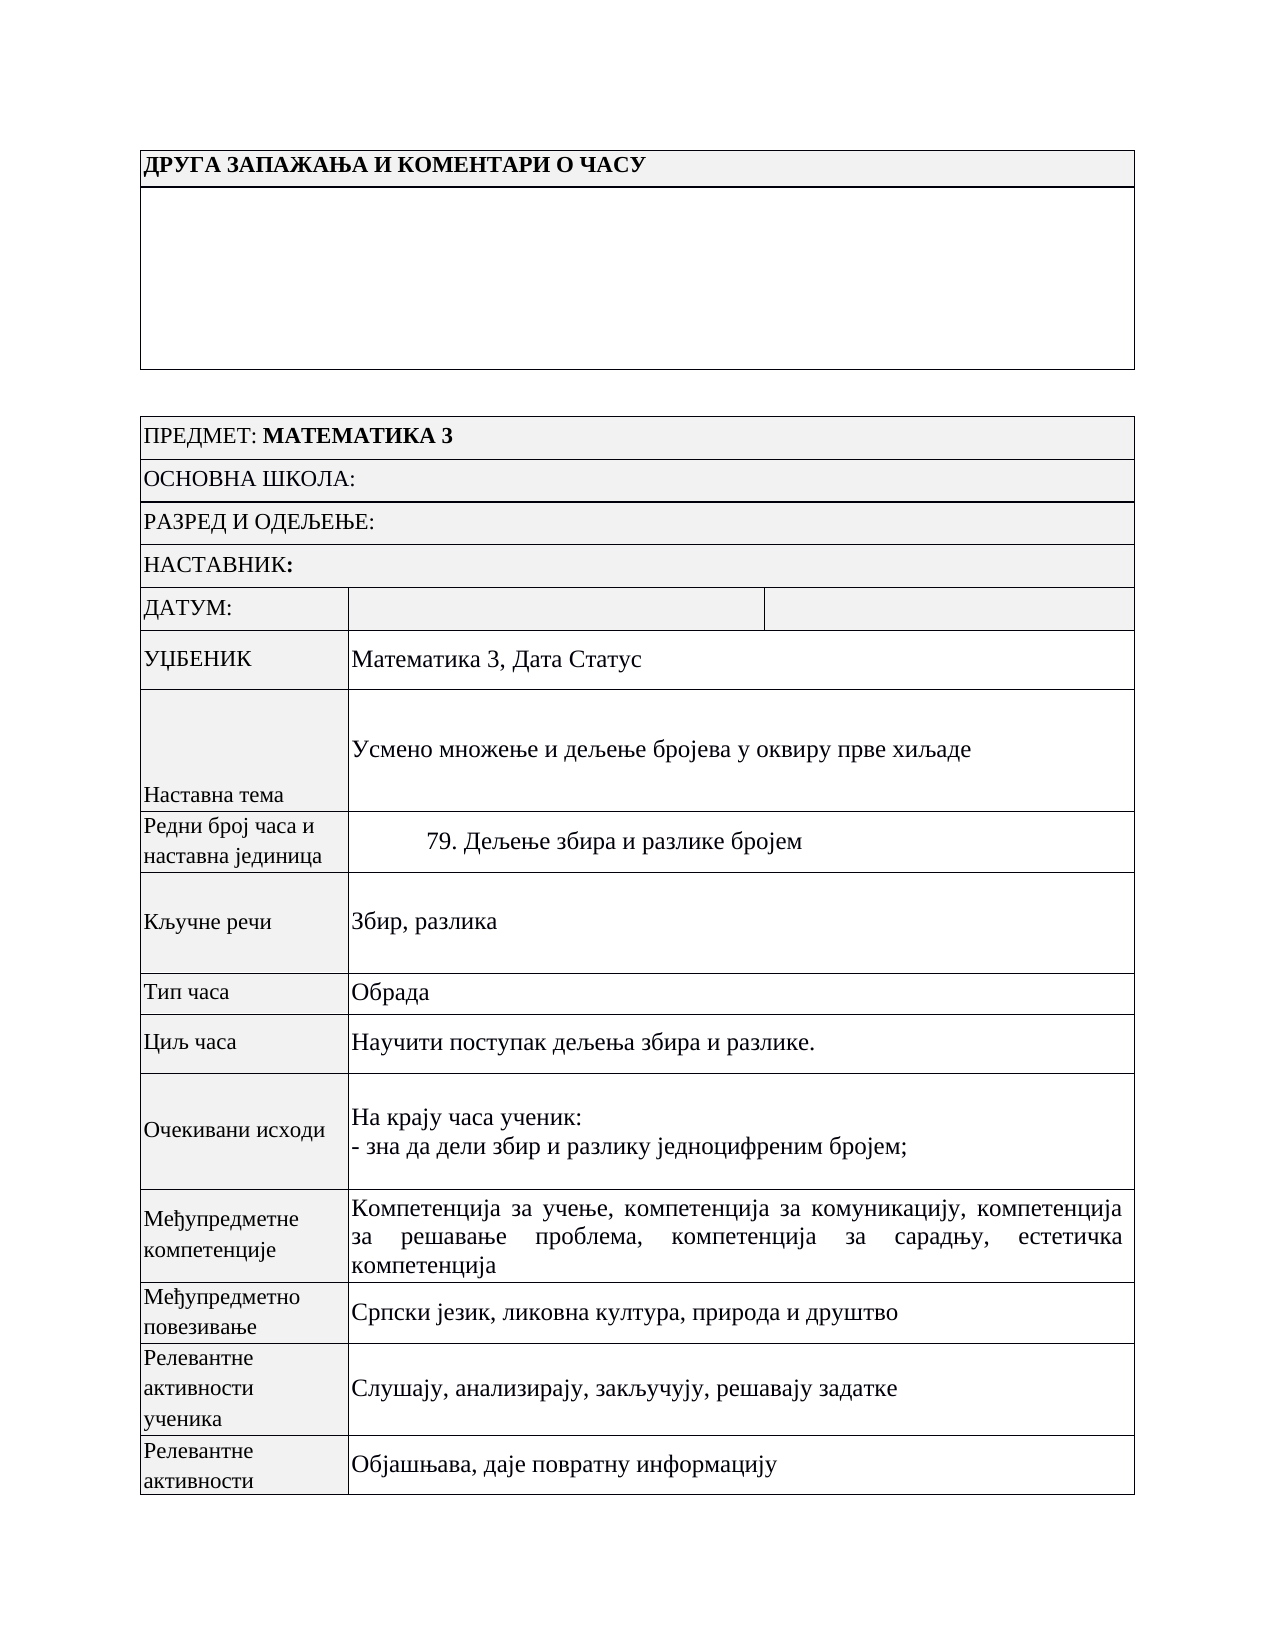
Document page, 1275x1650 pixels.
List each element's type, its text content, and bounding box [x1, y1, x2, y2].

table_cell Обрада [349, 974, 1134, 1013]
table_cell На крају часа ученик: - зна да дели збир и разлику једноцифреним бројем; [349, 1074, 1134, 1189]
table_cell Слушају, анализирају, закључују, решавају задатке [349, 1344, 1134, 1435]
table_header ПРЕДМЕТ: МАТЕМАТИКА 3 [141, 417, 1134, 459]
table_cell Међупредметно повезивање [141, 1283, 348, 1343]
table_cell ДАТУМ: [141, 588, 348, 630]
table_cell Српски језик, ликовна култура, природа и друштво [349, 1283, 1134, 1343]
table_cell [349, 1436, 1134, 1494]
table_cell Очекивани исходи [141, 1074, 348, 1189]
table_cell Усмено множење и дељење бројева у оквиру прве хиљаде [349, 690, 1134, 811]
table_cell Циљ часа [141, 1015, 348, 1073]
table_cell Компетенција за учење, компетенција за комуникацију, компетенција за решавање проблема, компетенција за сарадњу, естетичка компетенција [349, 1190, 1134, 1282]
table_cell Наставна тема [141, 690, 348, 811]
table_cell ДРУГА ЗАПАЖАЊА И КОМЕНТАРИ О ЧАСУ [141, 151, 1134, 186]
table_cell НАСТАВНИК: [141, 545, 1134, 587]
table_cell Научити поступак дељења збира и разлике. [349, 1015, 1134, 1073]
table_cell Збир, разлика [349, 873, 1134, 972]
table_cell Тип часа [141, 974, 348, 1013]
table_cell Кључне речи [141, 873, 348, 972]
table_cell [141, 188, 1134, 369]
table_cell Релевантне активности ученика [141, 1344, 348, 1435]
table_cell РАЗРЕД И ОДЕЉЕЊЕ: [141, 503, 1134, 544]
table_cell Редни број часа и наставна јединица [141, 812, 348, 872]
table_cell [141, 1436, 348, 1494]
table_cell 79. Дељење збира и разлике бројем [349, 812, 1134, 872]
table_cell УЏБЕНИК [141, 631, 348, 689]
table_cell [765, 588, 1134, 630]
table_cell Mатематика 3, Дата Статус [349, 631, 1134, 689]
table_cell Међупредметне компетенције [141, 1190, 348, 1282]
table_cell [349, 588, 764, 630]
table_cell ОСНОВНА ШКОЛА: [141, 460, 1134, 501]
